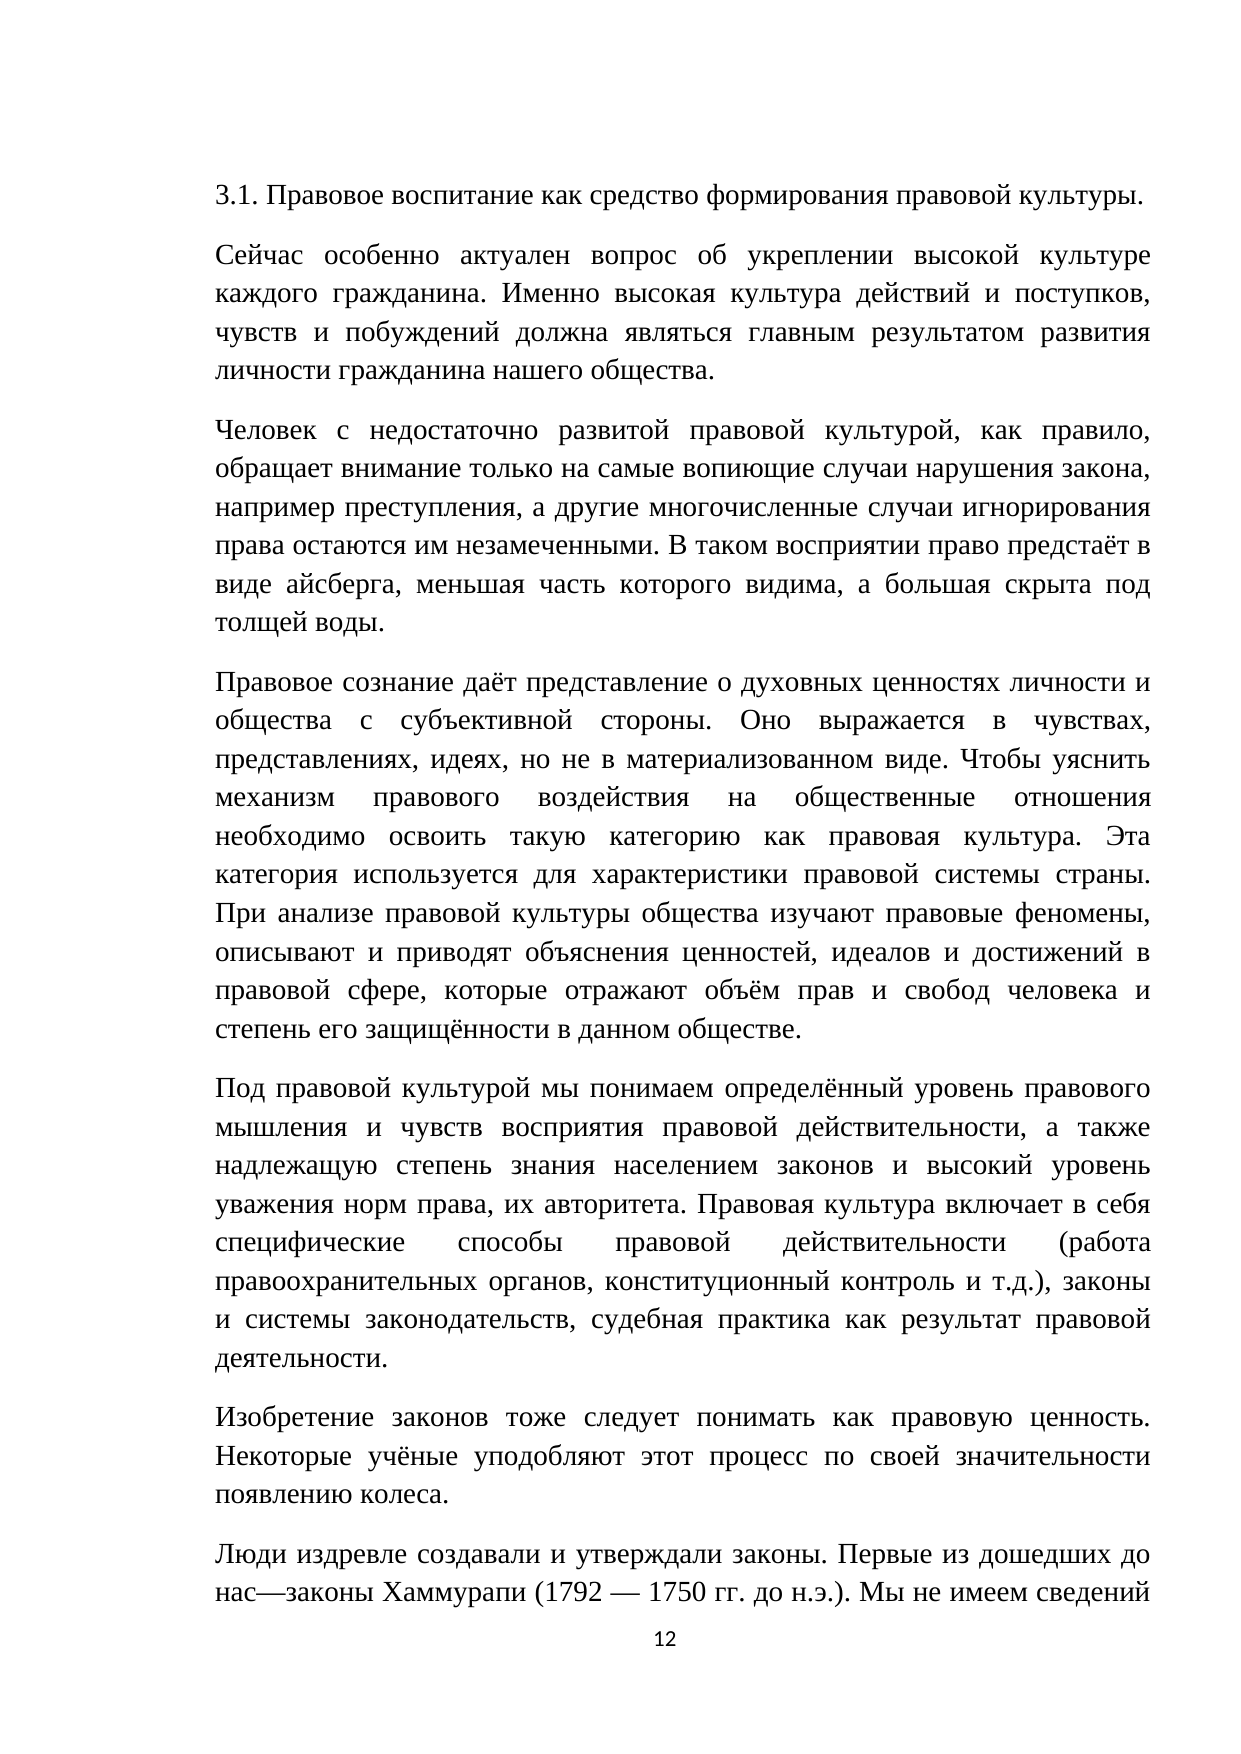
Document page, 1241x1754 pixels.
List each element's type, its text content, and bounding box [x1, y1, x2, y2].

text Правовое сознание даёт представление о духовных ценностях личности и общества с субъективной стороны. Оно выражается в чувствах, представлениях, идеях, но не в материализованном виде. Чтобы уяснить механизм правового воздействия на общественные отношения необходимо освоить такую категорию как правовая культура. Эта категория используется для характеристики правовой системы страны. При анализе правовой культуры общества изучают правовые феномены, описывают и приводят объяснения ценностей, идеалов и достижений в правовой сфере, которые отражают объём прав и свобод человека и степень его защищённости в данном обществе. [215, 664, 1152, 1044]
text 3.1. Правовое воспитание как средство формирования правовой культуры. [215, 177, 1152, 211]
text Изобретение законов тоже следует понимать как правовую ценность. Некоторые учёные уподобляют этот процесс по своей значительности появлению колеса. [215, 1399, 1152, 1510]
text Под правовой культурой мы понимаем определённый уровень правового мышления и чувств восприятия правовой действительности, а также надлежащую степень знания населением законов и высокий уровень уважения норм права, их авторитета. Правовая культура включает в себя специфические способы правовой действительности (работа правоохранительных органов, конституционный контроль и т.д.), законы и системы законодательств, судебная практика как результат правовой деятельности. [215, 1070, 1152, 1373]
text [215, 1536, 1152, 1608]
text Сейчас особенно актуален вопрос об укреплении высокой культуре каждого гражданина. Именно высокая культура действий и поступков, чувств и побуждений должна являться главным результатом развития личности гражданина нашего общества. [215, 237, 1152, 386]
text Человек с недостаточно развитой правовой культурой, как правило, обращает внимание только на самые вопиющие случаи нарушения закона, например преступления, а другие многочисленные случаи игнорирования права остаются им незамеченными. В таком восприятии право предстаёт в виде айсберга, меньшая часть которого видима, а большая скрыта под толщей воды. [215, 412, 1152, 638]
